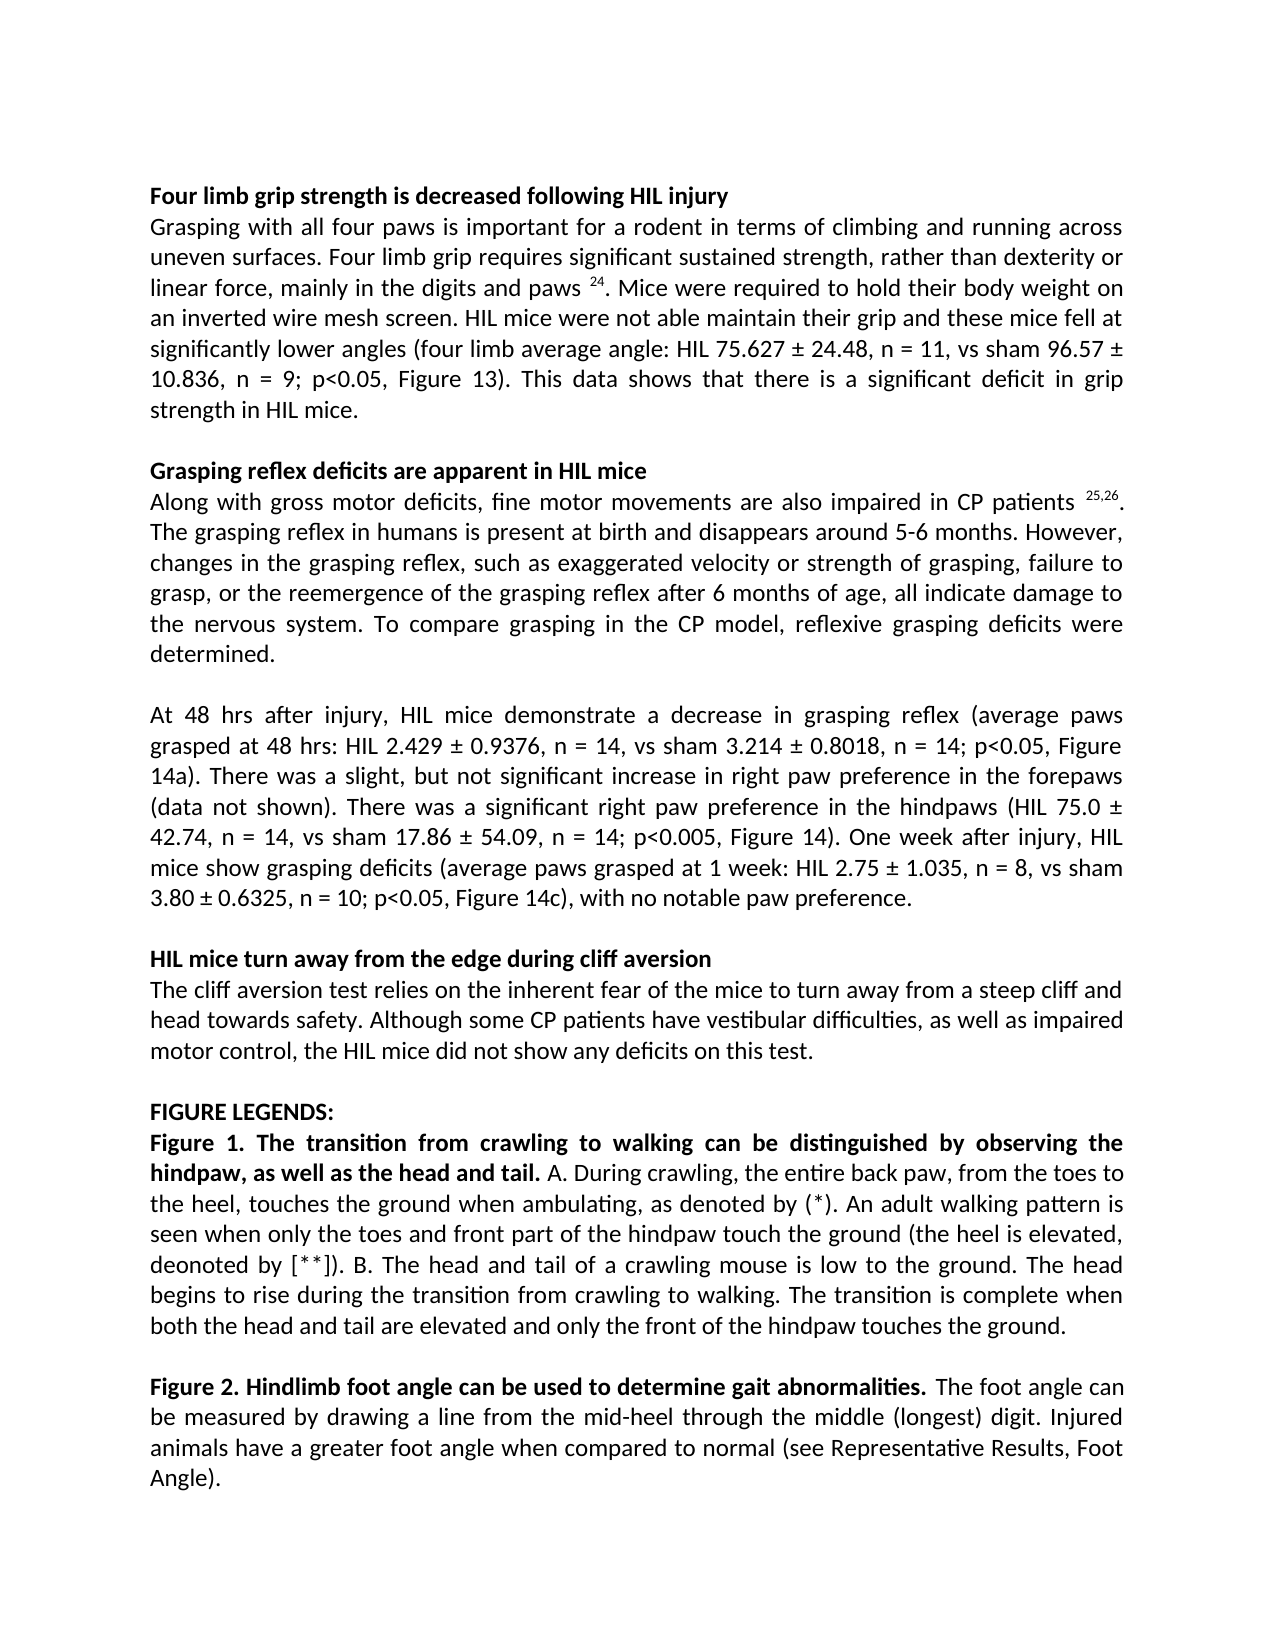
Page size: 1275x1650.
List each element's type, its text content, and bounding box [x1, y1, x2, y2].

text Figure 1. The transition from crawling to walking can be distinguished by observing the hindpaw, as well as the head and tail. A. During crawling, the entire back paw, from the toes to the heel, touches the ground when ambulating, as denoted by (*). An adult walking pattern is seen when only the toes and front part of the hindpaw touch the ground (the heel is elevated, deonoted by [**]). B. The head and tail of a crawling mouse is low to the ground. The head begins to rise during the transition from crawling to walking. The transition is complete when both the head and tail are elevated and only the front of the hindpaw touches the ground. [150, 1127, 1125, 1340]
text The cliff aversion test relies on the inherent fear of the mice to turn away from a steep cliff and head towards safety. Although some CP patients have vestibular difficulties, as well as impaired motor control, the HIL mice did not show any deficits on this test. [150, 974, 1125, 1066]
text Grasping reflex deficits are apparent in HIL mice [150, 455, 1125, 486]
text Four limb grip strength is decreased following HIL injury [150, 181, 1125, 211]
text FIGURE LEGENDS: [150, 1096, 1125, 1127]
text HIL mice turn away from the edge during cliff aversion [150, 943, 1125, 974]
text At 48 hrs after injury, HIL mice demonstrate a decrease in grasping reflex (average paws grasped at 48 hrs: HIL 2.429 ± 0.9376, n = 14, vs sham 3.214 ± 0.8018, n = 14; p<0.05, Figure 14a). There was a slight, but not significant increase in right paw preference in the forepaws (data not shown). There was a significant right paw preference in the hindpaws (HIL 75.0 ± 42.74, n = 14, vs sham 17.86 ± 54.09, n = 14; p<0.005, Figure 14). One week after injury, HIL mice show grasping deficits (average paws grasped at 1 week: HIL 2.75 ± 1.035, n = 8, vs sham 3.80 ± 0.6325, n = 10; p<0.05, Figure 14c), with no notable paw preference. [150, 699, 1125, 913]
text Grasping with all four paws is important for a rodent in terms of climbing and running across uneven surfaces. Four limb grip requires significant sustained strength, rather than dexterity or linear force, mainly in the digits and paws 24. Mice were required to hold their body weight on an inverted wire mesh screen. HIL mice were not able maintain their grip and these mice fell at significantly lower angles (four limb average angle: HIL 75.627 ± 24.48, n = 11, vs sham 96.57 ± 10.836, n = 9; p<0.05, Figure 13). This data shows that there is a significant deficit in grip strength in HIL mice. [150, 211, 1125, 425]
text Figure 2. Hindlimb foot angle can be used to determine gait abnormalities. The foot angle can be measured by drawing a line from the mid-heel through the middle (longest) digit. Injured animals have a greater foot angle when compared to normal (see Representative Results, Foot Angle). [150, 1371, 1125, 1493]
text Along with gross motor deficits, fine motor movements are also impaired in CP patients 25,26. The grasping reflex in humans is present at birth and disappears around 5-6 months. However, changes in the grasping reflex, such as exaggerated velocity or strength of grasping, failure to grasp, or the reemergence of the grasping reflex after 6 months of age, all indicate damage to the nervous system. To compare grasping in the CP model, reflexive grasping deficits were determined. [150, 486, 1125, 669]
